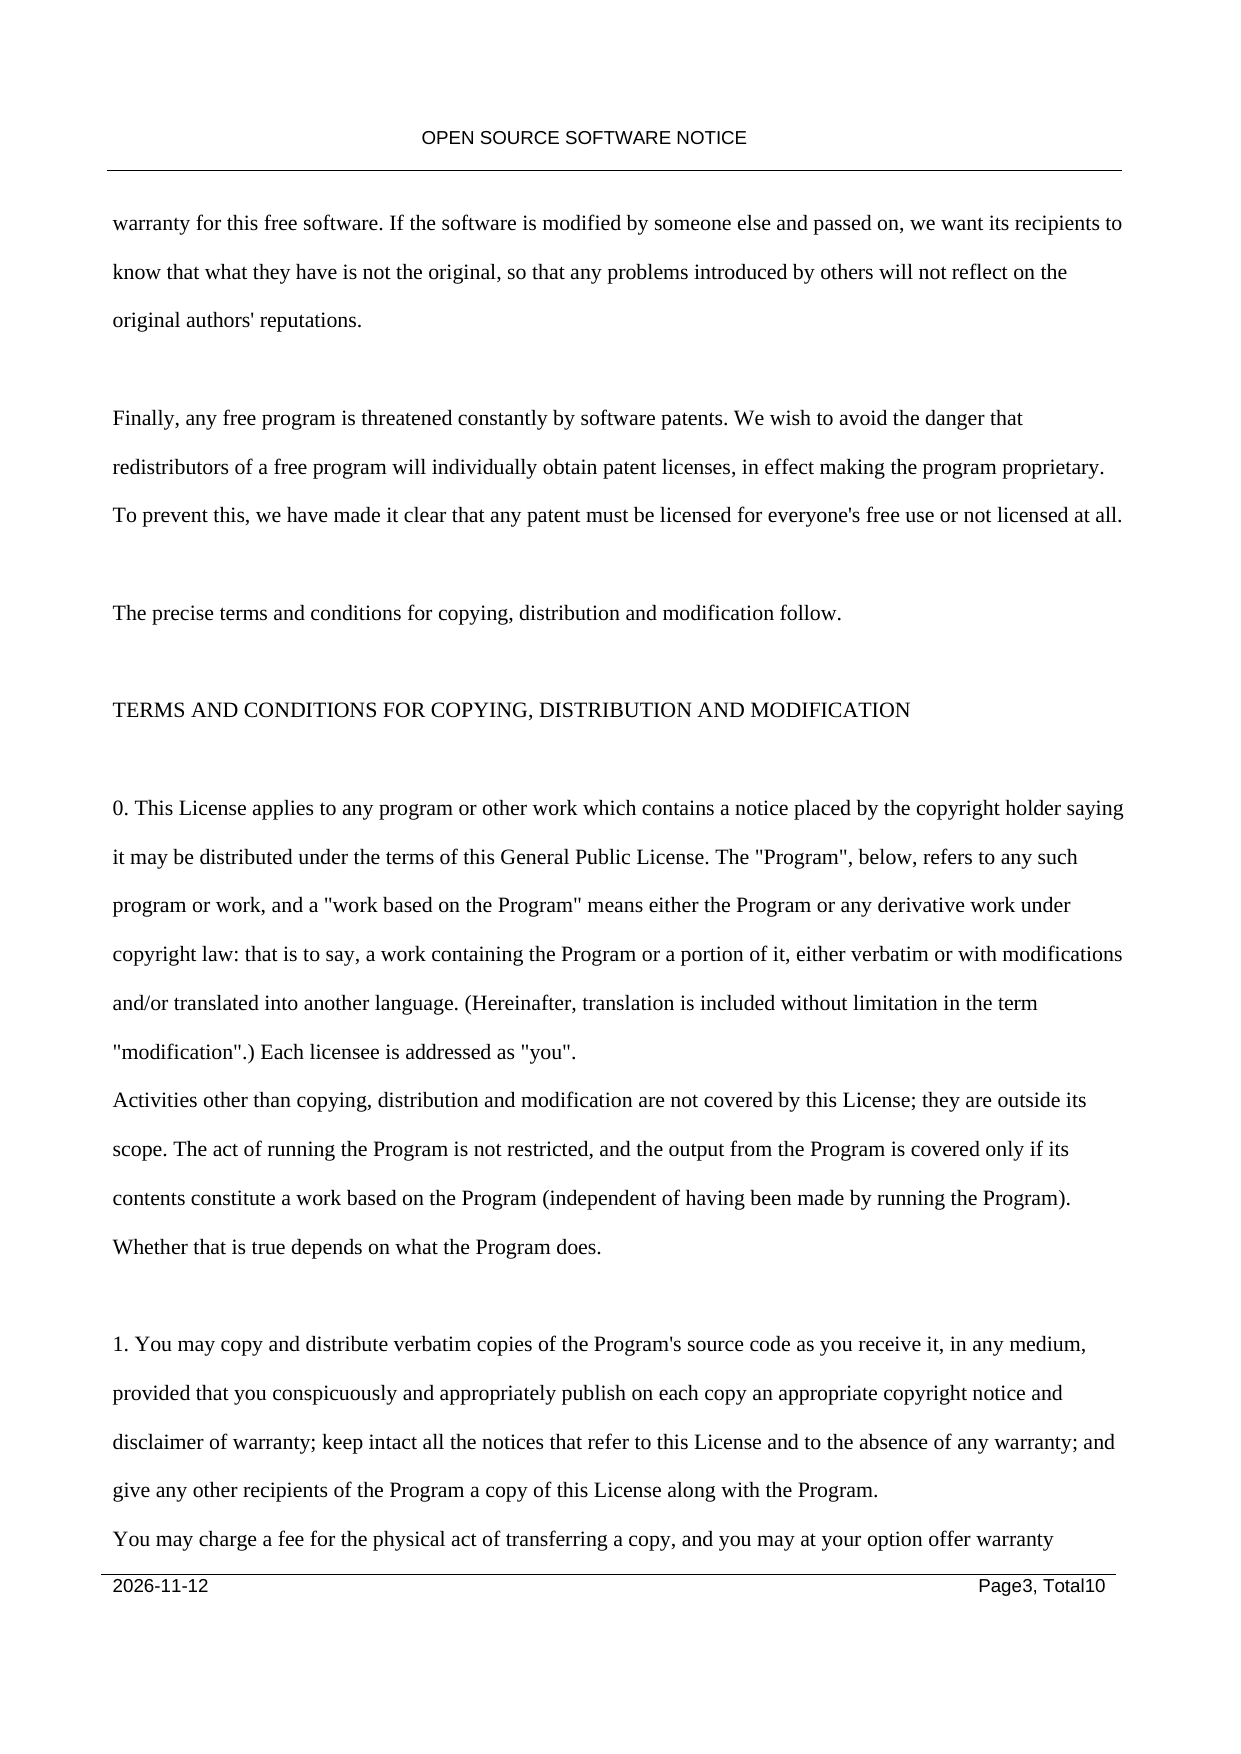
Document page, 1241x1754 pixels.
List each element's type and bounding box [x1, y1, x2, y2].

text [112, 206, 1128, 1555]
